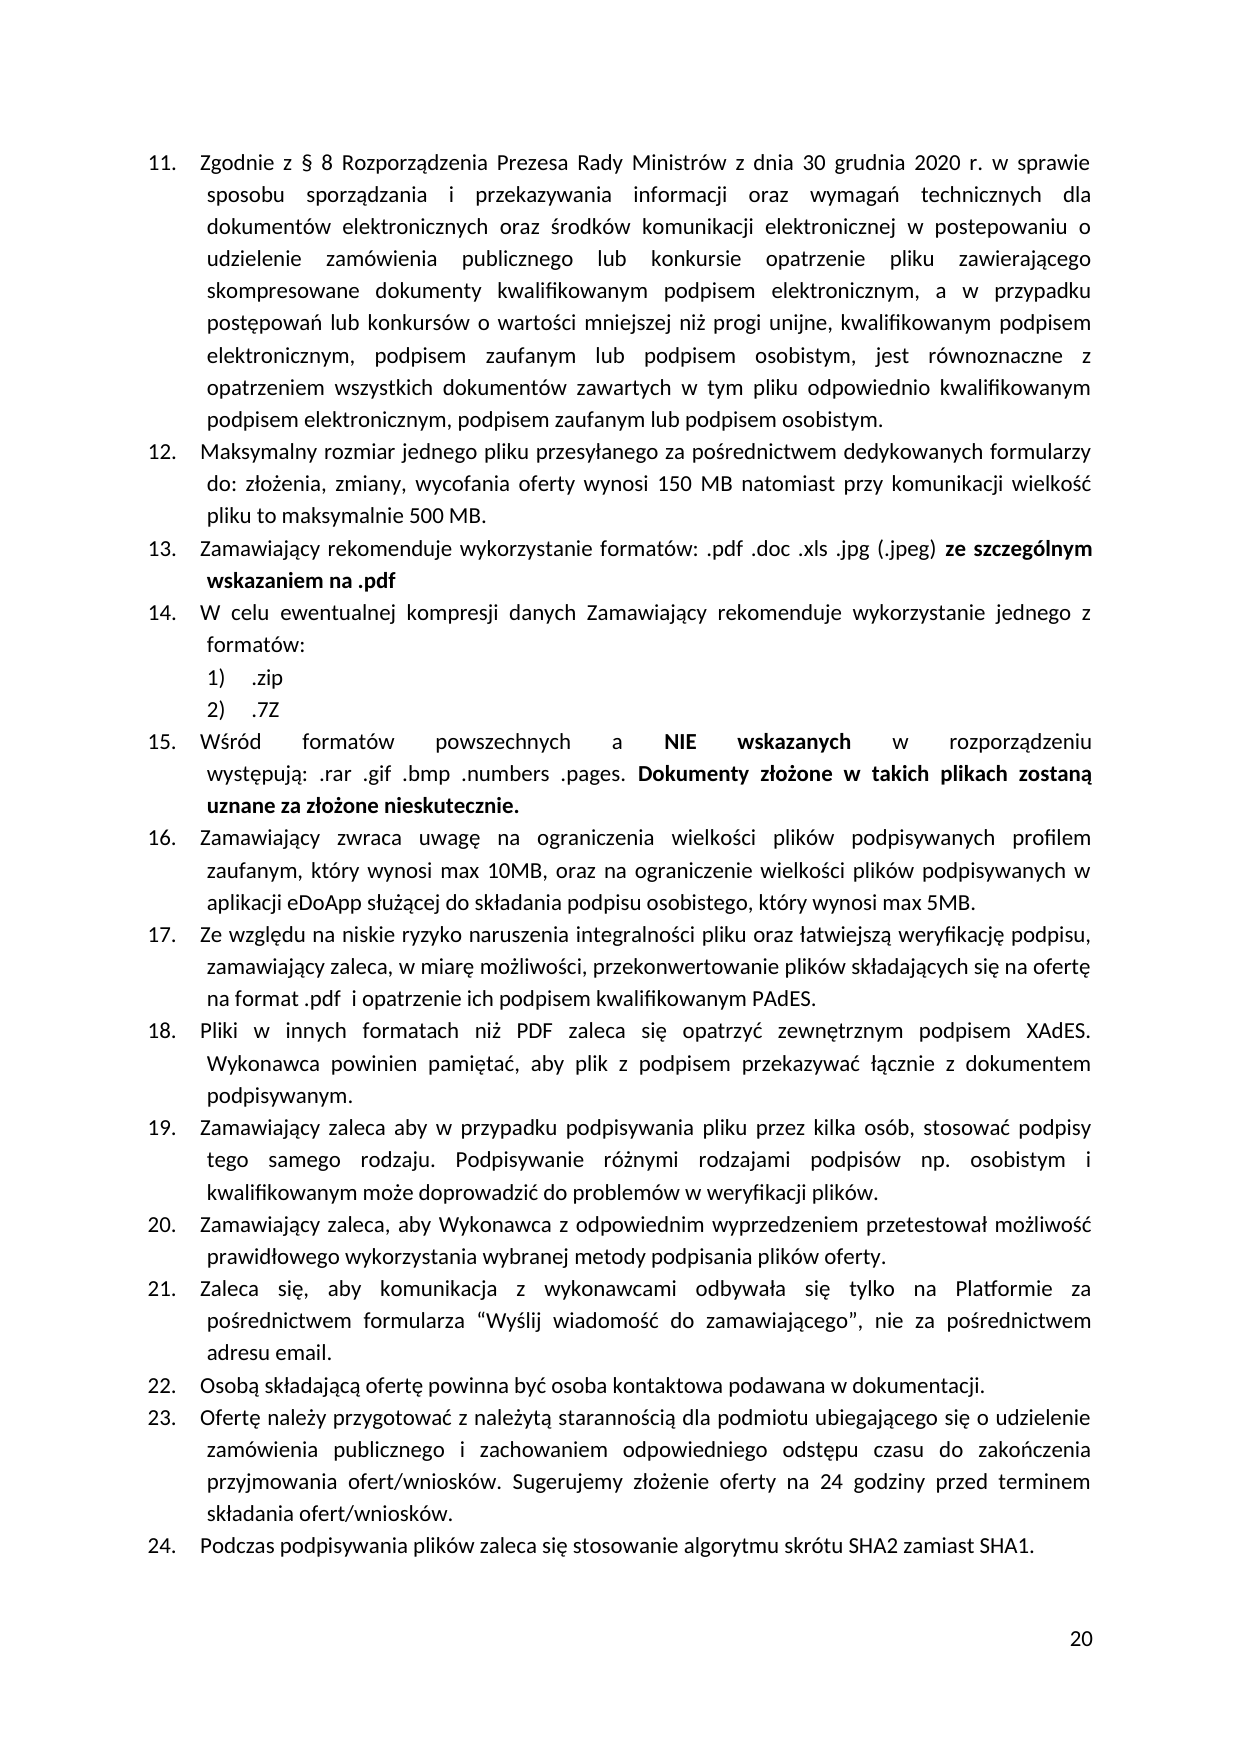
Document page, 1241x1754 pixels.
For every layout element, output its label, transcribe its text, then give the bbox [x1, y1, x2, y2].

list Osobą składającą ofertę powinna być osoba kontaktowa podawana w dokumentacji. [147, 1371, 1093, 1399]
list Wśród formatów powszechnych a NIE wskazanych w rozporządzeniu występują: .rar .gif .bmp .numbers .pages. Dokumenty złożone w takich plikach zostaną uznane za złożone nieskutecznie. [147, 727, 1093, 819]
list Podczas podpisywania plików zaleca się stosowanie algorytmu skrótu SHA2 zamiast SHA1. [147, 1532, 1093, 1560]
list Zamawiający zwraca uwagę na ograniczenia wielkości plików podpisywanych profilem zaufanym, który wynosi max 10MB, oraz na ograniczenie wielkości plików podpisywanych w aplikacji eDoApp służącej do składania podpisu osobistego, który wynosi max 5MB. [147, 823, 1093, 916]
list Ofertę należy przygotować z należytą starannością dla podmiotu ubiegającego się o udzielenie zamówienia publicznego i zachowaniem odpowiedniego odstępu czasu do zakończenia przyjmowania ofert/wniosków. Sugerujemy złożenie oferty na 24 godziny przed terminem składania ofert/wniosków. [147, 1403, 1093, 1527]
list Zamawiający zaleca aby w przypadku podpisywania pliku przez kilka osób, stosować podpisy tego samego rodzaju. Podpisywanie różnymi rodzajami podpisów np. osobistym i kwalifikowanym może doprowadzić do problemów w weryfikacji plików. [147, 1113, 1093, 1206]
list Zgodnie z § 8 Rozporządzenia Prezesa Rady Ministrów z dnia 30 grudnia 2020 r. w sprawie sposobu sporządzania i przekazywania informacji oraz wymagań technicznych dla dokumentów elektronicznych oraz środków komunikacji elektronicznej w postepowaniu o udzielenie zamówienia publicznego lub konkursie opatrzenie pliku zawierającego skompresowane dokumenty kwalifikowanym podpisem elektronicznym, a w przypadku postępowań lub konkursów o wartości mniejszej niż progi unijne, kwalifikowanym podpisem elektronicznym, podpisem zaufanym lub podpisem osobistym, jest równoznaczne z opatrzeniem wszystkich dokumentów zawartych w tym pliku odpowiednio kwalifikowanym podpisem elektronicznym, podpisem zaufanym lub podpisem osobistym. [148, 148, 1093, 433]
list .7Z [207, 695, 1093, 723]
list W celu ewentualnej kompresji danych Zamawiający rekomenduje wykorzystanie jednego z formatów: [148, 598, 1093, 658]
list Ze względu na niskie ryzyko naruszenia integralności pliku oraz łatwiejszą weryfikację podpisu, zamawiający zaleca, w miarę możliwości, przekonwertowanie plików składających się na ofertę na format .pdf i opatrzenie ich podpisem kwalifikowanym PAdES. [147, 920, 1093, 1012]
list Zamawiający zaleca, aby Wykonawca z odpowiednim wyprzedzeniem przetestował możliwość prawidłowego wykorzystania wybranej metody podpisania plików oferty. [147, 1210, 1093, 1270]
list Zamawiający rekomenduje wykorzystanie formatów: .pdf .doc .xls .jpg (.jpeg) ze szczególnym wskazaniem na .pdf [148, 534, 1093, 594]
list Maksymalny rozmiar jednego pliku przesyłanego za pośrednictwem dedykowanych formularzy do: złożenia, zmiany, wycofania oferty wynosi 150 MB natomiast przy komunikacji wielkość pliku to maksymalnie 500 MB. [148, 437, 1093, 530]
list Pliki w innych formatach niż PDF zaleca się opatrzyć zewnętrznym podpisem XAdES. Wykonawca powinien pamiętać, aby plik z podpisem przekazywać łącznie z dokumentem podpisywanym. [147, 1017, 1093, 1109]
list .zip [207, 663, 1093, 691]
list Zaleca się, aby komunikacja z wykonawcami odbywała się tylko na Platformie za pośrednictwem formularza “Wyślij wiadomość do zamawiającego”, nie za pośrednictwem adresu email. [147, 1274, 1093, 1367]
